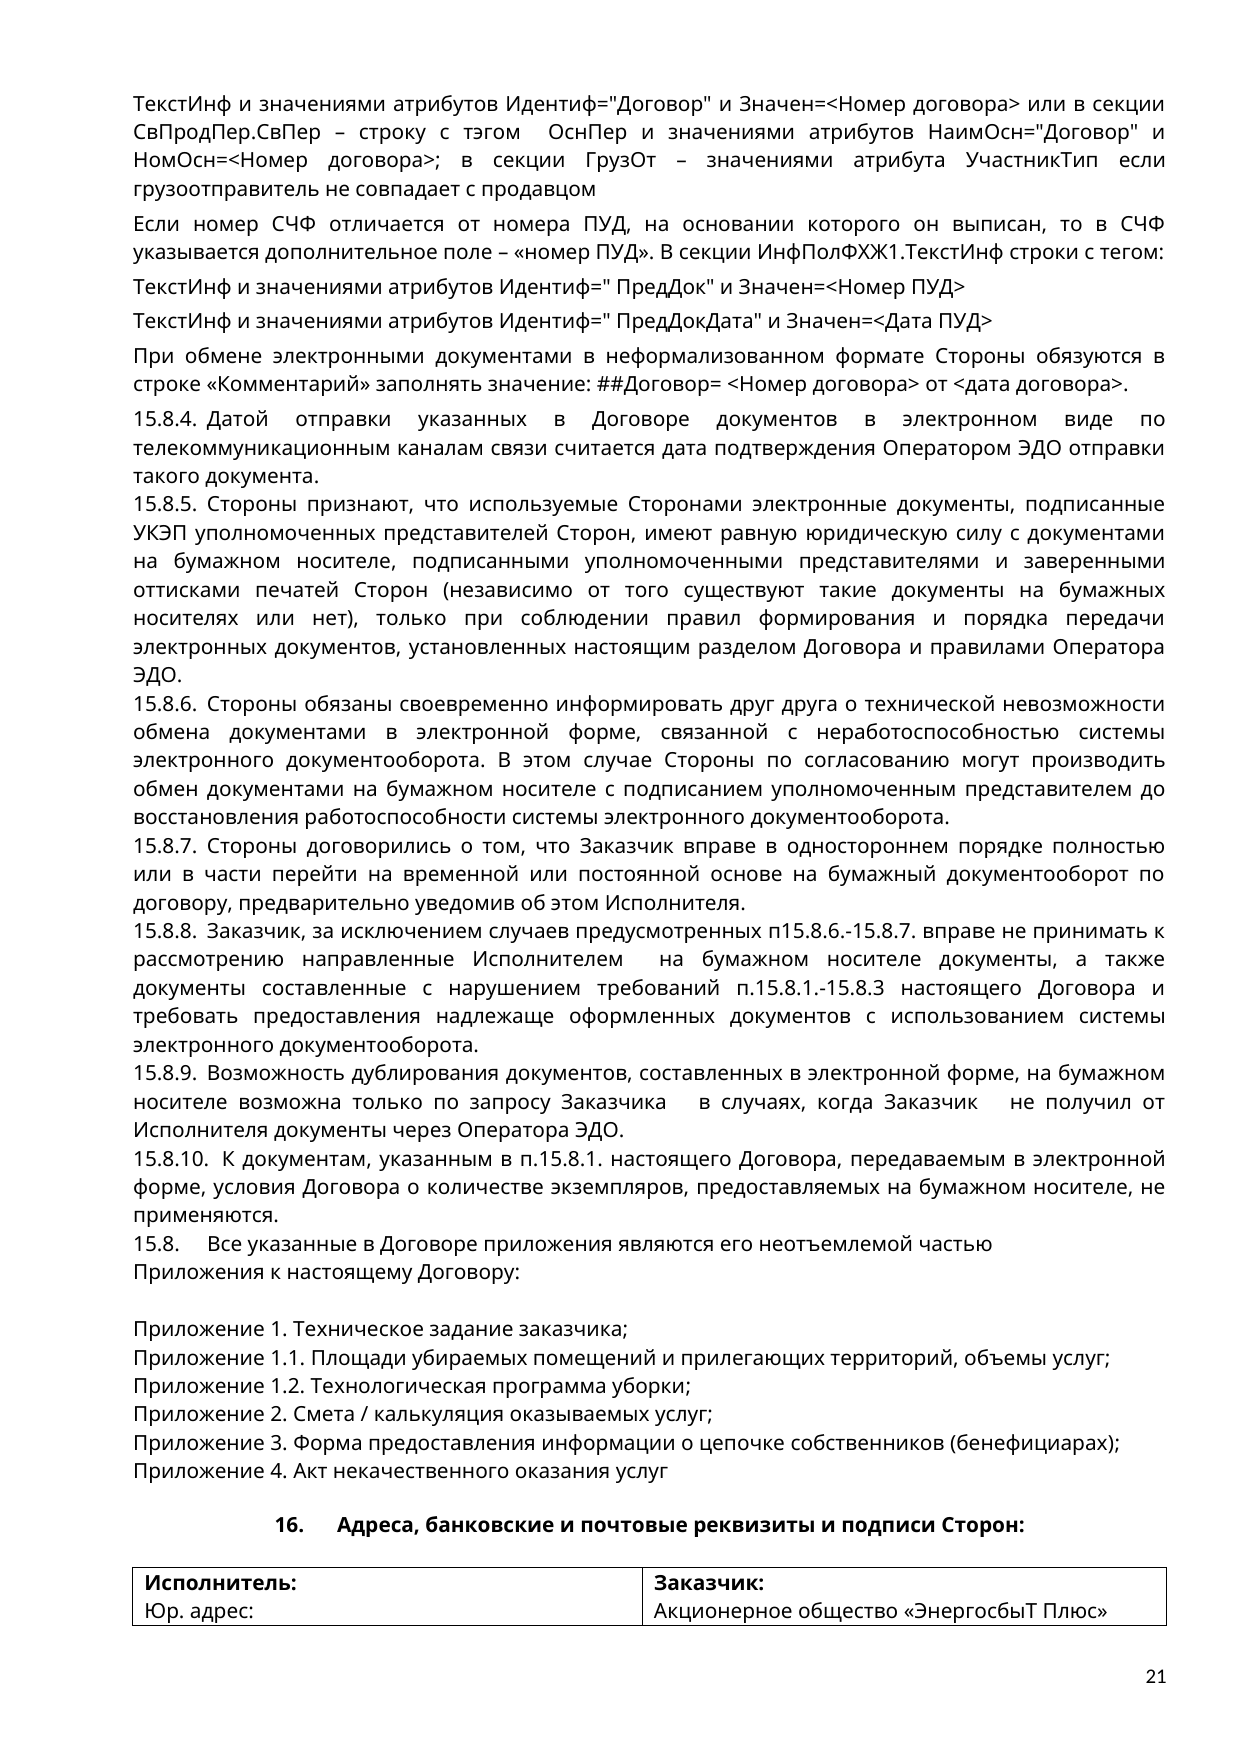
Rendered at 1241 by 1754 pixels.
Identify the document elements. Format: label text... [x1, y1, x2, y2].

list К документам, указанным в п.15.8.1. настоящего Договора, передаваемым в электронной форме, условия Договора о количестве экземпляров, предоставляемых на бумажном носителе, не применяются. [133, 1144, 1166, 1229]
list Заказчик, за исключением случаев предусмотренных п15.8.6.-15.8.7. вправе не принимать к рассмотрению направленные Исполнителем на бумажном носителе документы, а также документы составленные с нарушением требований п.15.8.1.-15.8.3 настоящего Договора и требовать предоставления надлежаще оформленных документов с использованием системы электронного документооборота. [133, 916, 1166, 1058]
text Приложения к настоящему Договору: [133, 1257, 1166, 1286]
list Стороны обязаны своевременно информировать друг друга о технической невозможности обмена документами в электронной форме, связанной с неработоспособностью системы электронного документооборота. В этом случае Стороны по согласованию могут производить обмен документами на бумажном носителе с подписанием уполномоченным представителем до восстановления работоспособности системы электронного документооборота. [133, 689, 1166, 831]
text При обмене электронными документами в неформализованном формате Стороны обязуются в строке «Комментарий» заполнять значение: ##Договор= <Номер договора> от <дата договора>. [133, 341, 1166, 398]
text Приложение 1. Техническое задание заказчика; [133, 1314, 1166, 1343]
list Все указанные в Договоре приложения являются его неотъемлемой частью [133, 1229, 1166, 1257]
list Стороны договорились о том, что Заказчик вправе в одностороннем порядке полностью или в части перейти на временной или постоянной основе на бумажный документооборот по договору, предварительно уведомив об этом Исполнителя. [133, 831, 1166, 916]
list Стороны признают, что используемые Сторонами электронные документы, подписанные УКЭП уполномоченных представителей Сторон, имеют равную юридическую силу с документами на бумажном носителе, подписанными уполномоченными представителями и заверенными оттисками печатей Сторон (независимо от того существуют такие документы на бумажных носителях или нет), только при соблюдении правил формирования и порядка передачи электронных документов, установленных настоящим разделом Договора и правилами Оператора ЭДО. [133, 489, 1166, 689]
text Приложение 1.1. Площади убираемых помещений и прилегающих территорий, объемы услуг; [133, 1343, 1166, 1371]
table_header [643, 1568, 1166, 1625]
text Приложение 1.2. Технологическая программа уборки; [133, 1371, 1166, 1399]
text Приложение 2. Смета / калькуляция оказываемых услуг; [133, 1399, 1166, 1428]
text Если номер СЧФ отличается от номера ПУД, на основании которого он выписан, то в СЧФ указывается дополнительное поле – «номер ПУД». В секции ИнфПолФХЖ1.ТекстИнф строки с тегом: [133, 209, 1166, 266]
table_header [133, 1568, 642, 1625]
text ТекстИнф и значениями атрибутов Идентиф=" ПредДокДата" и Значен=<Дата ПУД> [133, 306, 1166, 335]
text Приложение 3. Форма предоставления информации о цепочке собственников (бенефициарах); [133, 1428, 1166, 1456]
list Возможность дублирования документов, составленных в электронной форме, на бумажном носителе возможна только по запросу Заказчика в случаях, когда Заказчик не получил от Исполнителя документы через Оператора ЭДО. [133, 1058, 1166, 1144]
list Датой отправки указанных в Договоре документов в электронном виде по телекоммуникационным каналам связи считается дата подтверждения Оператором ЭДО отправки такого документа. [133, 404, 1166, 489]
text ТекстИнф и значениями атрибутов Идентиф=" ПредДок" и Значен=<Номер ПУД> [133, 272, 1166, 300]
text Приложение 4. Акт некачественного оказания услуг [133, 1456, 1166, 1485]
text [133, 89, 1166, 202]
list Адреса, банковские и почтовые реквизиты и подписи Сторон: [133, 1510, 1166, 1538]
